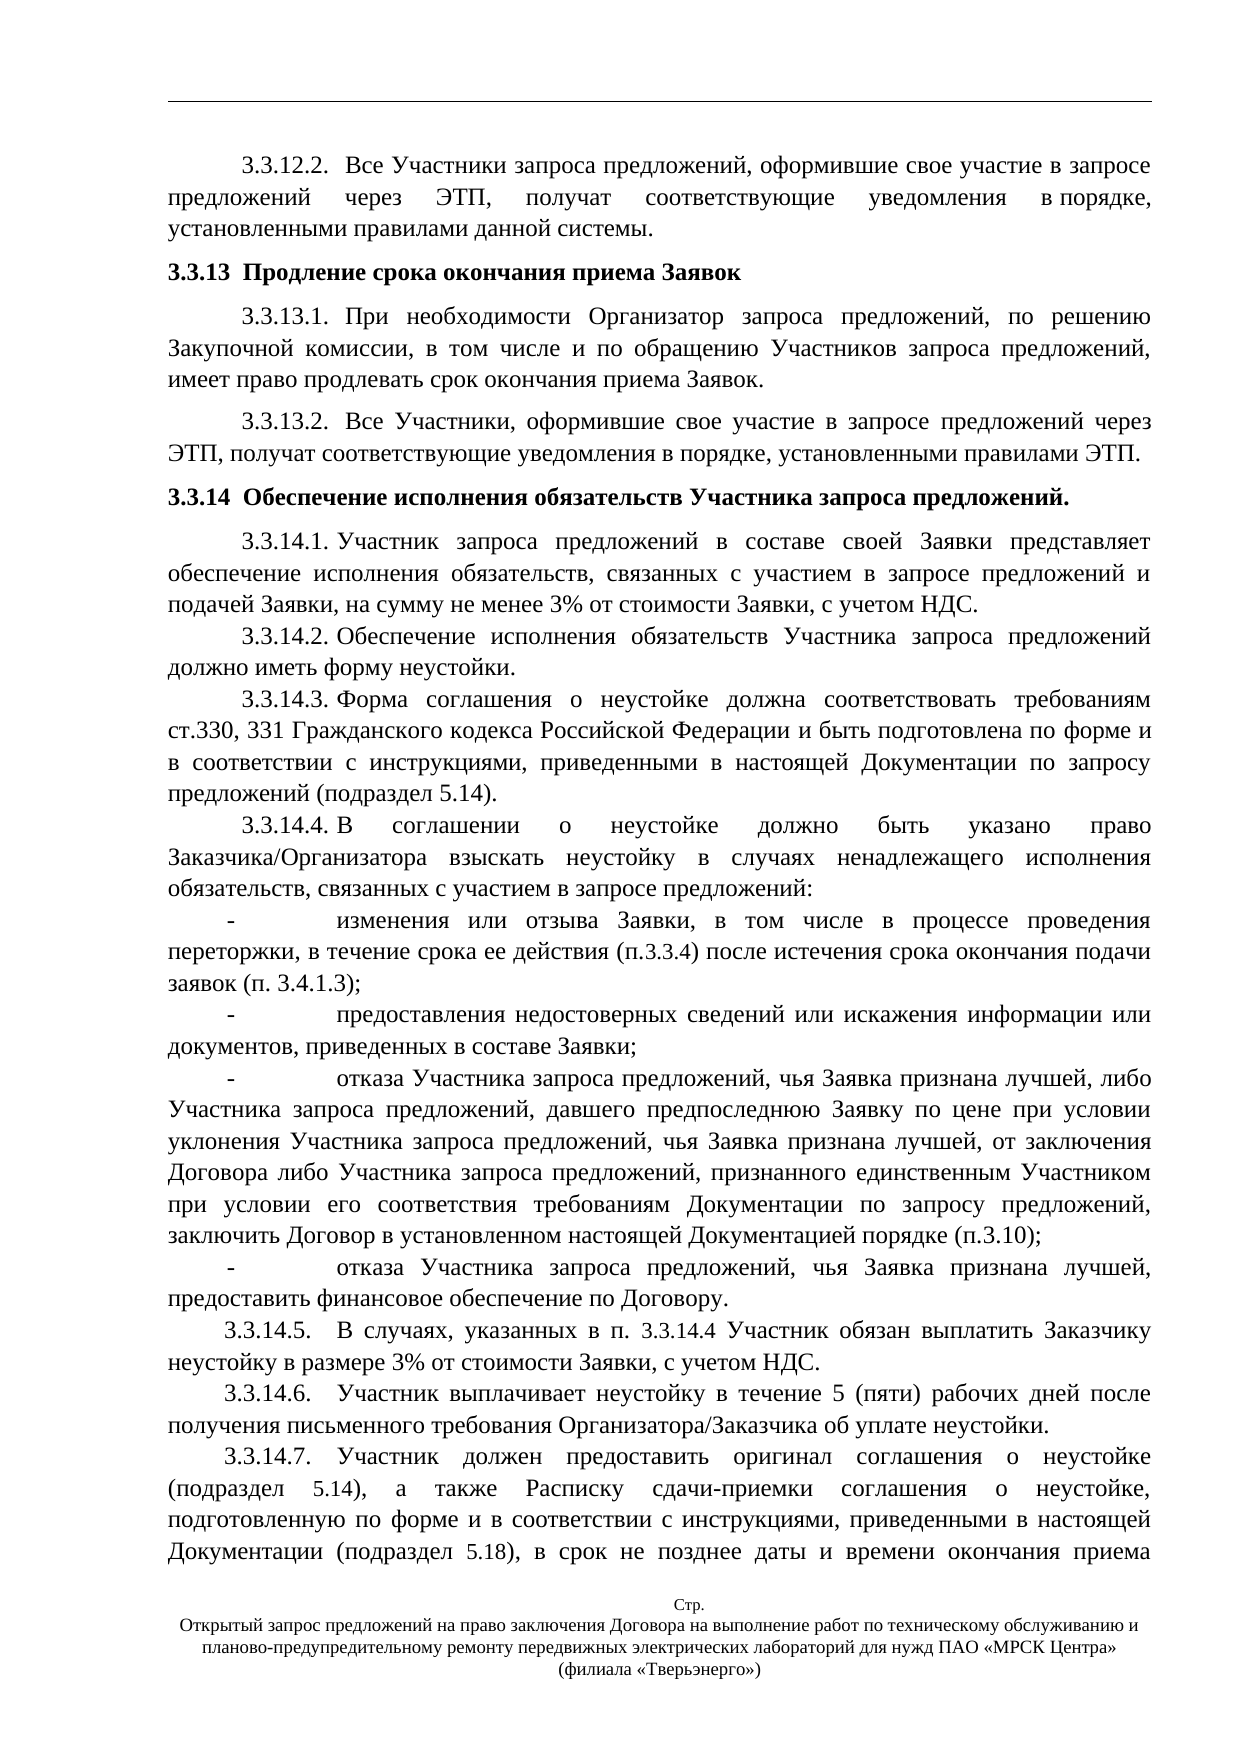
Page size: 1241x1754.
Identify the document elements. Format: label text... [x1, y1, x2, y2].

subtitle Продление срока окончания приема Заявок [168, 257, 1152, 286]
list изменения или отзыва Заявки, в том числе в процессе проведения переторжки, в течение срока ее действия (п.3.3.4) после истечения срока окончания подачи заявок (п. 3.4.1.3); [168, 905, 1152, 997]
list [168, 1441, 1152, 1565]
list Участник запроса предложений в составе своей Заявки представляет обеспечение исполнения обязательств, связанных с участием в запросе предложений и подачей Заявки, на сумму не менее 3% от стоимости Заявки, с учетом НДС. [168, 526, 1152, 618]
list Форма соглашения о неустойке должна соответствовать требованиям ст.330, 331 Гражданского кодекса Российской Федерации и быть подготовлена по форме и в соответствии с инструкциями, приведенными в настоящей Документации по запросу предложений (подраздел 5.14). [168, 684, 1152, 807]
list Обеспечение исполнения обязательств Участника запроса предложений должно иметь форму неустойки. [168, 621, 1152, 681]
list При необходимости Организатор запроса предложений, по решению Закупочной комиссии, в том числе и по обращению Участников запроса предложений, имеет право продлевать срок окончания приема Заявок. [168, 301, 1152, 393]
list Все Участники, оформившие свое участие в запросе предложений через ЭТП, получат соответствующие уведомления в порядке, установленными правилами ЭТП. [168, 406, 1152, 467]
subtitle Обеспечение исполнения обязательств Участника запроса предложений. [168, 482, 1152, 511]
list предоставления недостоверных сведений или искажения информации или документов, приведенных в составе Заявки; [168, 999, 1152, 1060]
list В случаях, указанных в п. 3.3.14.4 Участник обязан выплатить Заказчику неустойку в размере 3% от стоимости Заявки, с учетом НДС. [168, 1315, 1152, 1375]
list В соглашении о неустойке должно быть указано право Заказчика/Организатора взыскать неустойку в случаях ненадлежащего исполнения обязательств, связанных с участием в запросе предложений: [168, 810, 1152, 902]
list отказа Участника запроса предложений, чья Заявка признана лучшей, предоставить финансовое обеспечение по Договору. [168, 1252, 1152, 1312]
list Участник выплачивает неустойку в течение 5 (пяти) рабочих дней после получения письменного требования Организатора/Заказчика об уплате неустойки. [168, 1378, 1152, 1438]
list Все Участники запроса предложений, оформившие свое участие в запросе предложений через ЭТП, получат соответствующие уведомления в порядке, установленными правилами данной системы. [168, 150, 1152, 242]
list отказа Участника запроса предложений, чья Заявка признана лучшей, либо Участника запроса предложений, давшего предпоследнюю Заявку по цене при условии уклонения Участника запроса предложений, чья Заявка признана лучшей, от заключения Договора либо Участника запроса предложений, признанного единственным Участником при условии его соответствия требованиям Документации по запросу предложений, заключить Договор в установленном настоящей Документацией порядке (п.3.10); [168, 1063, 1152, 1249]
